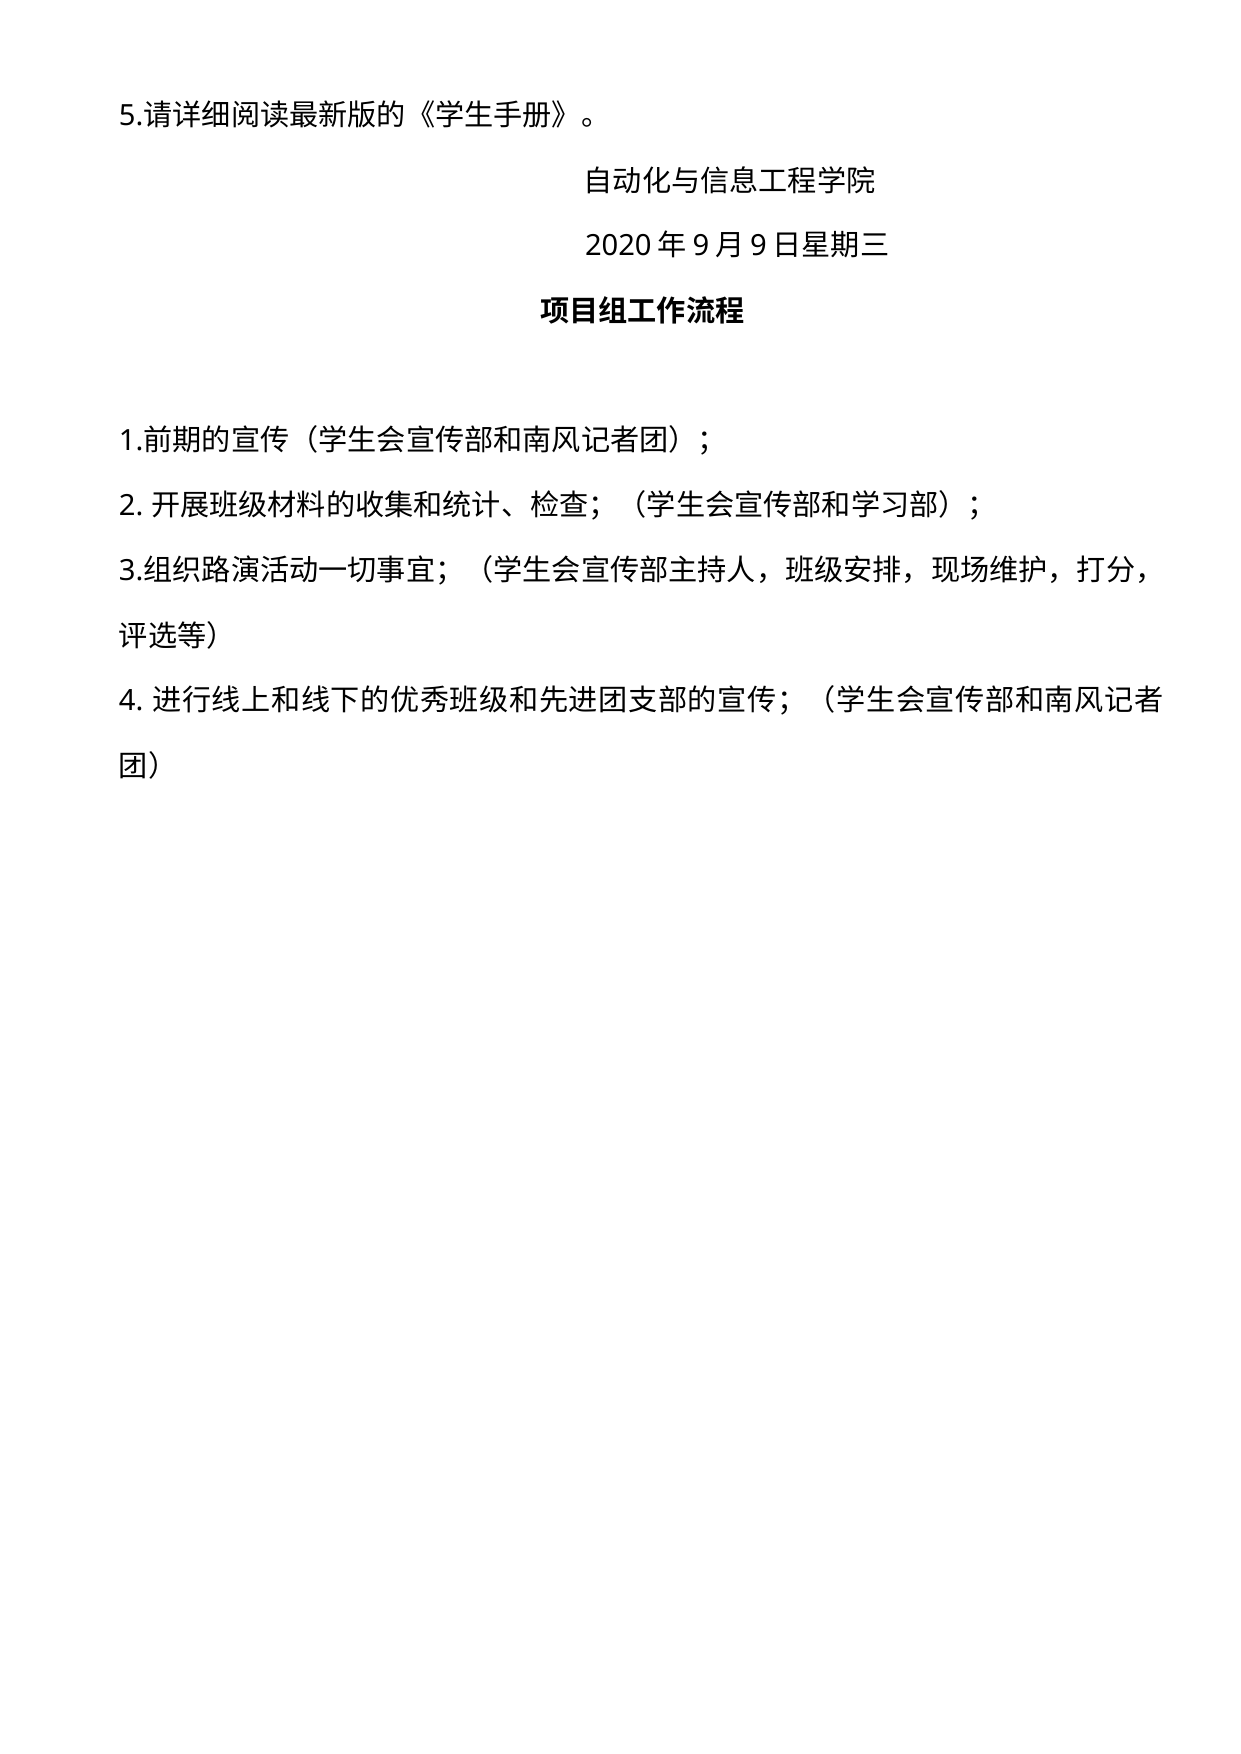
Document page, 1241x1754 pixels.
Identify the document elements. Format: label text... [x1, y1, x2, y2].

text 1.前期的宣传（学生会宣传部和南风记者团）； [119, 406, 1165, 471]
text 3.组织路演活动一切事宜；（学生会宣传部主持人，班级安排，现场维护，打分，评选等） [119, 536, 1165, 666]
text 2. 开展班级材料的收集和统计、检查；（学生会宣传部和学习部）； [119, 471, 1165, 536]
text 5.请详细阅读最新版的《学生手册》。 [119, 81, 1165, 146]
text 2020年9月9日星期三 [119, 211, 1165, 276]
text 4. 进行线上和线下的优秀班级和先进团支部的宣传；（学生会宣传部和南风记者团） [119, 666, 1165, 796]
text 自动化与信息工程学院 [119, 146, 1165, 211]
text 项目组工作流程 [119, 276, 1165, 341]
